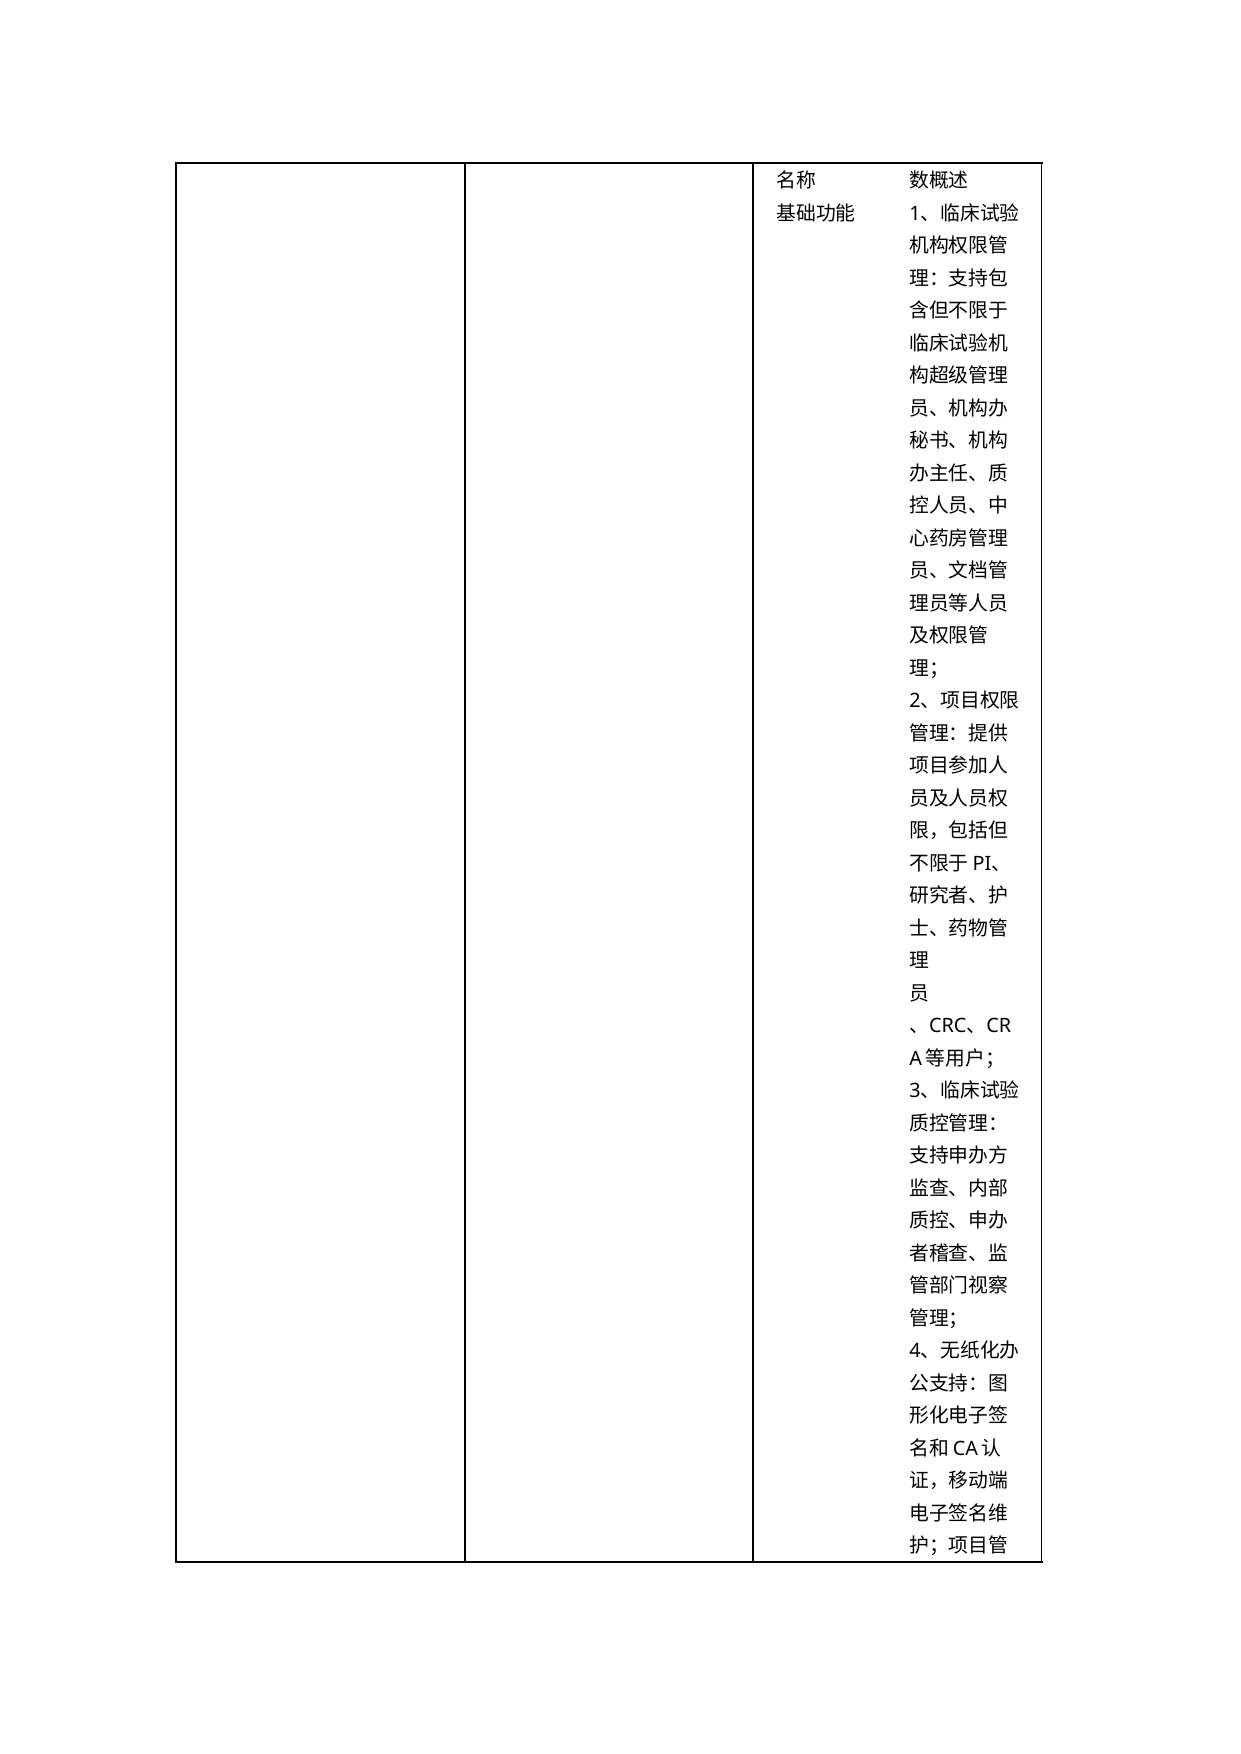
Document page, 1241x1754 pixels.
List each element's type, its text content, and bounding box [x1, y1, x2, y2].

table_cell [466, 164, 752, 1561]
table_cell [754, 164, 1041, 1561]
table_cell 1 [177, 164, 464, 1561]
